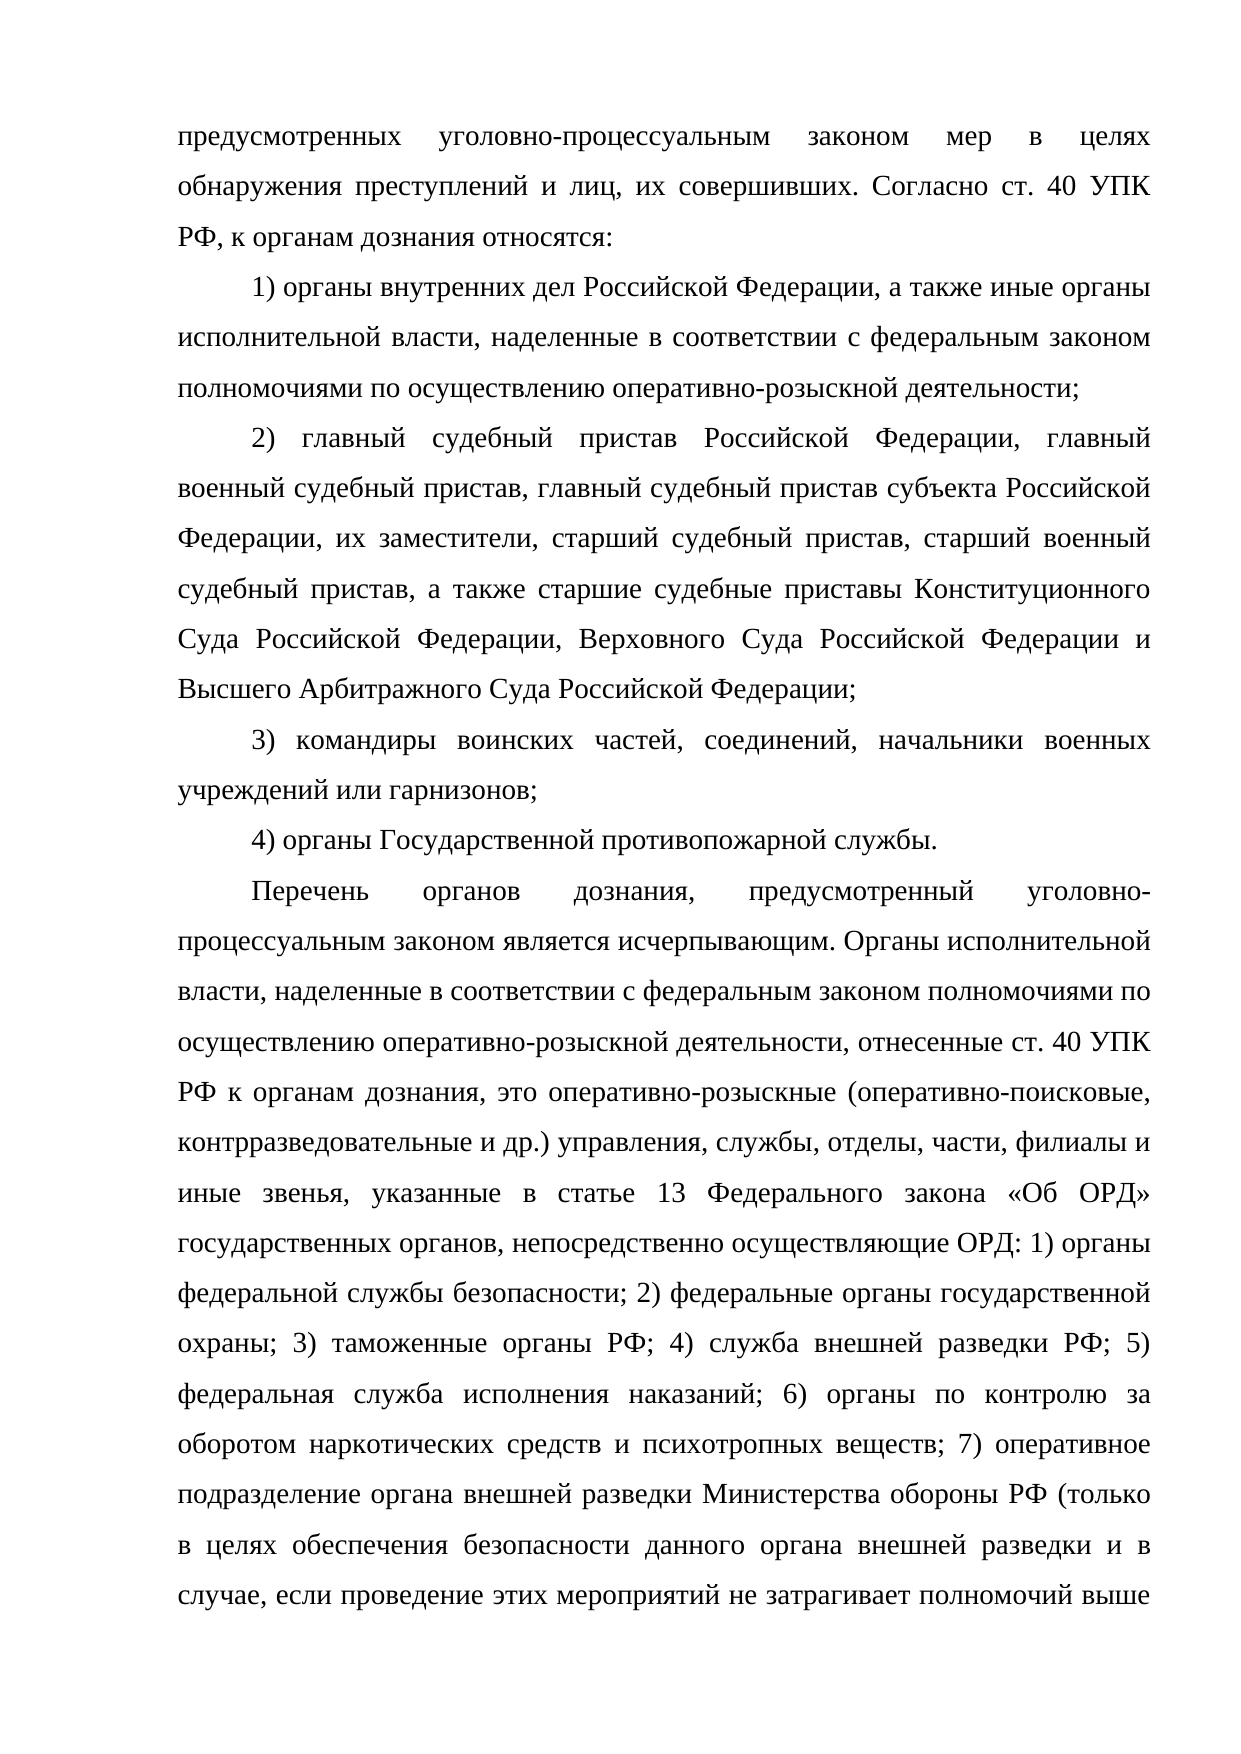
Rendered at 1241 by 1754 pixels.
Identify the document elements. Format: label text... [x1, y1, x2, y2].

text 2) главный судебный пристав Российской Федерации, главный военный судебный пристав, главный судебный пристав субъекта Российской Федерации, их заместители, старший судебный пристав, старший военный судебный пристав, а также старшие судебные приставы Конституционного Суда Российской Федерации, Верховного Суда Российской Федерации и Высшего Арбитражного Суда Российской Федерации; [177, 420, 1152, 705]
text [177, 118, 1152, 252]
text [177, 873, 1152, 1611]
text 3) командиры воинских частей, соединений, начальники военных учреждений или гарнизонов; [177, 722, 1152, 806]
text 4) органы Государственной противопожарной службы. [177, 822, 1152, 856]
text 1) органы внутренних дел Российской Федерации, а также иные органы исполнительной власти, наделенные в соответствии с федеральным законом полномочиями по осуществлению оперативно-розыскной деятельности; [177, 269, 1152, 403]
